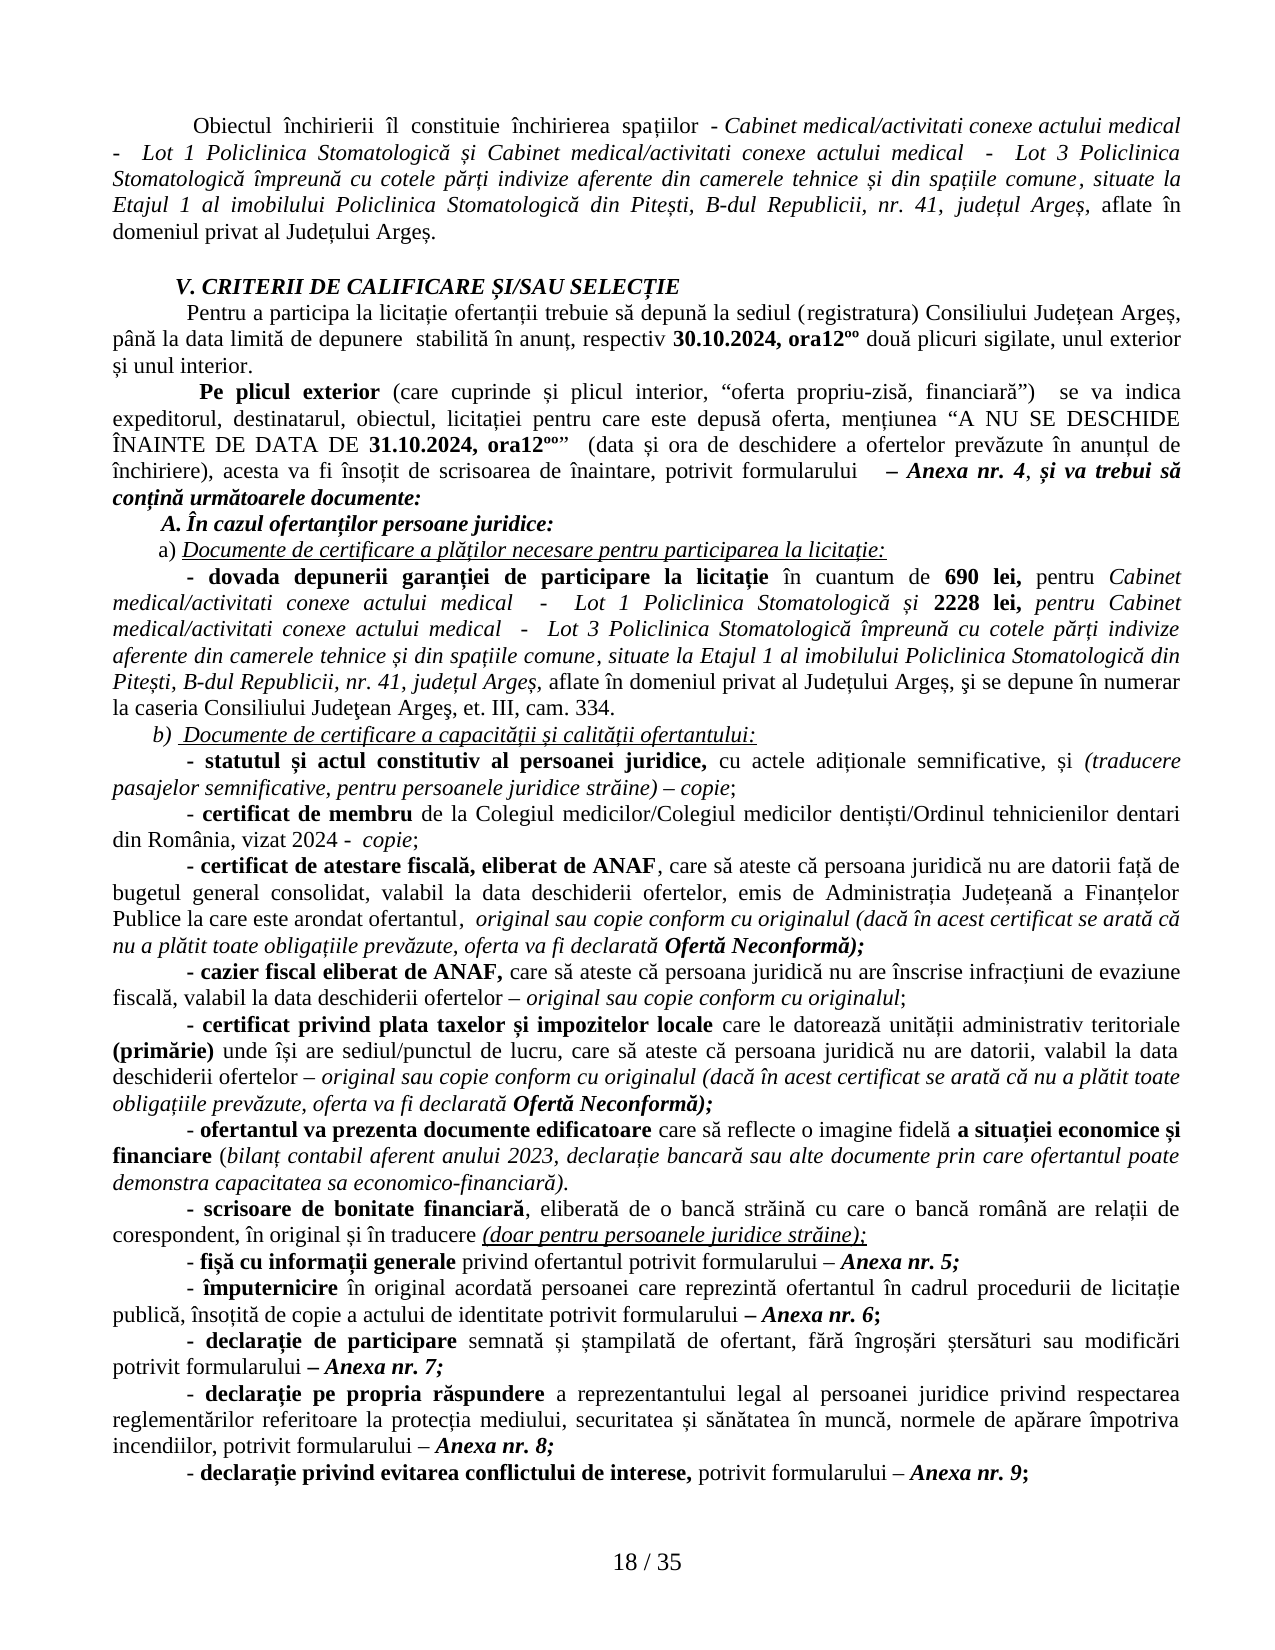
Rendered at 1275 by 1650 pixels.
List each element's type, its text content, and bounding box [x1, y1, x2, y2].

text - fișă cu informații generale privind ofertantul potrivit formularului – Anexa nr. 5; [112, 1248, 1181, 1274]
text a) Documente de certificare a plăților necesare pentru participarea la licitație: [112, 536, 1181, 563]
text - declarație de participare semnată și ștampilată de ofertant, fără îngroșări ștersături sau modificări potrivit formularului – Anexa nr. 7; [112, 1327, 1181, 1380]
text - dovada depunerii garanției de participare la licitație în cuantum de 690 lei, pentru Cabinet medical/activitati conexe actului medical - Lot 1 Policlinica Stomatologică și 2228 lei, pentru Cabinet medical/activitati conexe actului medical - Lot 3 Policlinica Stomatologică împreună cu cotele părți indivize aferente din camerele tehnice și din spațiile comune, situate la Etajul 1 al imobilului Policlinica Stomatologică din Pitești, B-dul Republicii, nr. 41, județul Argeș, aflate în domeniul privat al Județului Argeș, şi se depune în numerar la caseria Consiliului Judeţean Argeş, et. III, cam. 334. [112, 563, 1181, 721]
text - certificat de atestare fiscală, eliberat de ANAF, care să ateste că persoana juridică nu are datorii față de bugetul general consolidat, valabil la data deschiderii ofertelor, emis de Administrația Județeană a Finanțelor Publice la care este arondat ofertantul, original sau copie conform cu originalul (dacă în acest certificat se arată că nu a plătit toate obligațiile prevăzute, oferta va fi declarată Ofertă Neconformă); [112, 853, 1181, 958]
text - certificat privind plata taxelor și impozitelor locale care le datorează unității administrativ teritoriale (primărie) unde își are sediul/punctul de lucru, care să ateste că persoana juridică nu are datorii, valabil la data deschiderii ofertelor – original sau copie conform cu originalul (dacă în acest certificat se arată că nu a plătit toate obligațiile prevăzute, oferta va fi declarată Ofertă Neconformă); [112, 1011, 1181, 1116]
text - cazier fiscal eliberat de ANAF, care să ateste că persoana juridică nu are înscrise infracțiuni de evaziune fiscală, valabil la data deschiderii ofertelor – original sau copie conform cu originalul; [112, 958, 1181, 1011]
text - certificat de membru de la Colegiul medicilor/Colegiul medicilor dentiști/Ordinul tehnicienilor dentari din România, vizat 2024 - copie; [112, 800, 1181, 853]
text Obiectul închirierii îl constituie închirierea spațiilor - Cabinet medical/activitati conexe actului medical - Lot 1 Policlinica Stomatologică și Cabinet medical/activitati conexe actului medical - Lot 3 Policlinica Stomatologică împreună cu cotele părți indivize aferente din camerele tehnice și din spațiile comune, situate la Etajul 1 al imobilului Policlinica Stomatologică din Pitești, B-dul Republicii, nr. 41, județul Argeș, aflate în domeniul privat al Județului Argeș. [112, 112, 1181, 244]
list În cazul ofertanților persoane juridice: [161, 510, 1181, 536]
text - statutul și actul constitutiv al persoanei juridice, cu actele adiționale semnificative, și (traducere pasajelor semnificative, pentru persoanele juridice străine) – copie; [112, 747, 1181, 800]
text - ofertantul va prezenta documente edificatoare care să reflecte o imagine fidelă a situației economice și financiare (bilanț contabil aferent anului 2023, declarație bancară sau alte documente prin care ofertantul poate demonstra capacitatea sa economico-financiară). [112, 1116, 1181, 1195]
text - declarație pe propria răspundere a reprezentantului legal al persoanei juridice privind respectarea reglementărilor referitoare la protecția mediului, securitatea și sănătatea în muncă, normele de apărare împotriva incendiilor, potrivit formularului – Anexa nr. 8; [112, 1380, 1181, 1459]
text - scrisoare de bonitate financiară, eliberată de o bancă străină cu care o bancă română are relații de corespondent, în original și în traducere (doar pentru persoanele juridice străine); [112, 1195, 1181, 1248]
text Pe plicul exterior (care cuprinde și plicul interior, “oferta propriu-zisă, financiară”) se va indica expeditorul, destinatarul, obiectul, licitației pentru care este depusă oferta, mențiunea “A NU SE DESCHIDE ÎNAINTE DE DATA DE 31.10.2024, ora12ºº” (data și ora de deschidere a ofertelor prevăzute în anunțul de închiriere), acesta va fi însoțit de scrisoarea de înaintare, potrivit formularului – Anexa nr. 4, și va trebui să conțină următoarele documente: [112, 378, 1181, 510]
text Pentru a participa la licitație ofertanții trebuie să depună la sediul (registratura) Consiliului Județean Argeș, până la data limită de depunere stabilită în anunț, respectiv 30.10.2024, ora12ºº două plicuri sigilate, unul exterior și unul interior. [112, 299, 1181, 378]
text - declarație privind evitarea conflictului de interese, potrivit formularului – Anexa nr. 9; [112, 1459, 1181, 1485]
text V. CRITERII DE CALIFICARE ȘI/SAU SELECȚIE [112, 273, 1181, 299]
text - împuternicire în original acordată persoanei care reprezintă ofertantul în cadrul procedurii de licitație publică, însoțită de copie a actului de identitate potrivit formularului – Anexa nr. 6; [112, 1274, 1181, 1327]
text b) Documente de certificare a capacității și calității ofertantului: [112, 721, 1181, 747]
